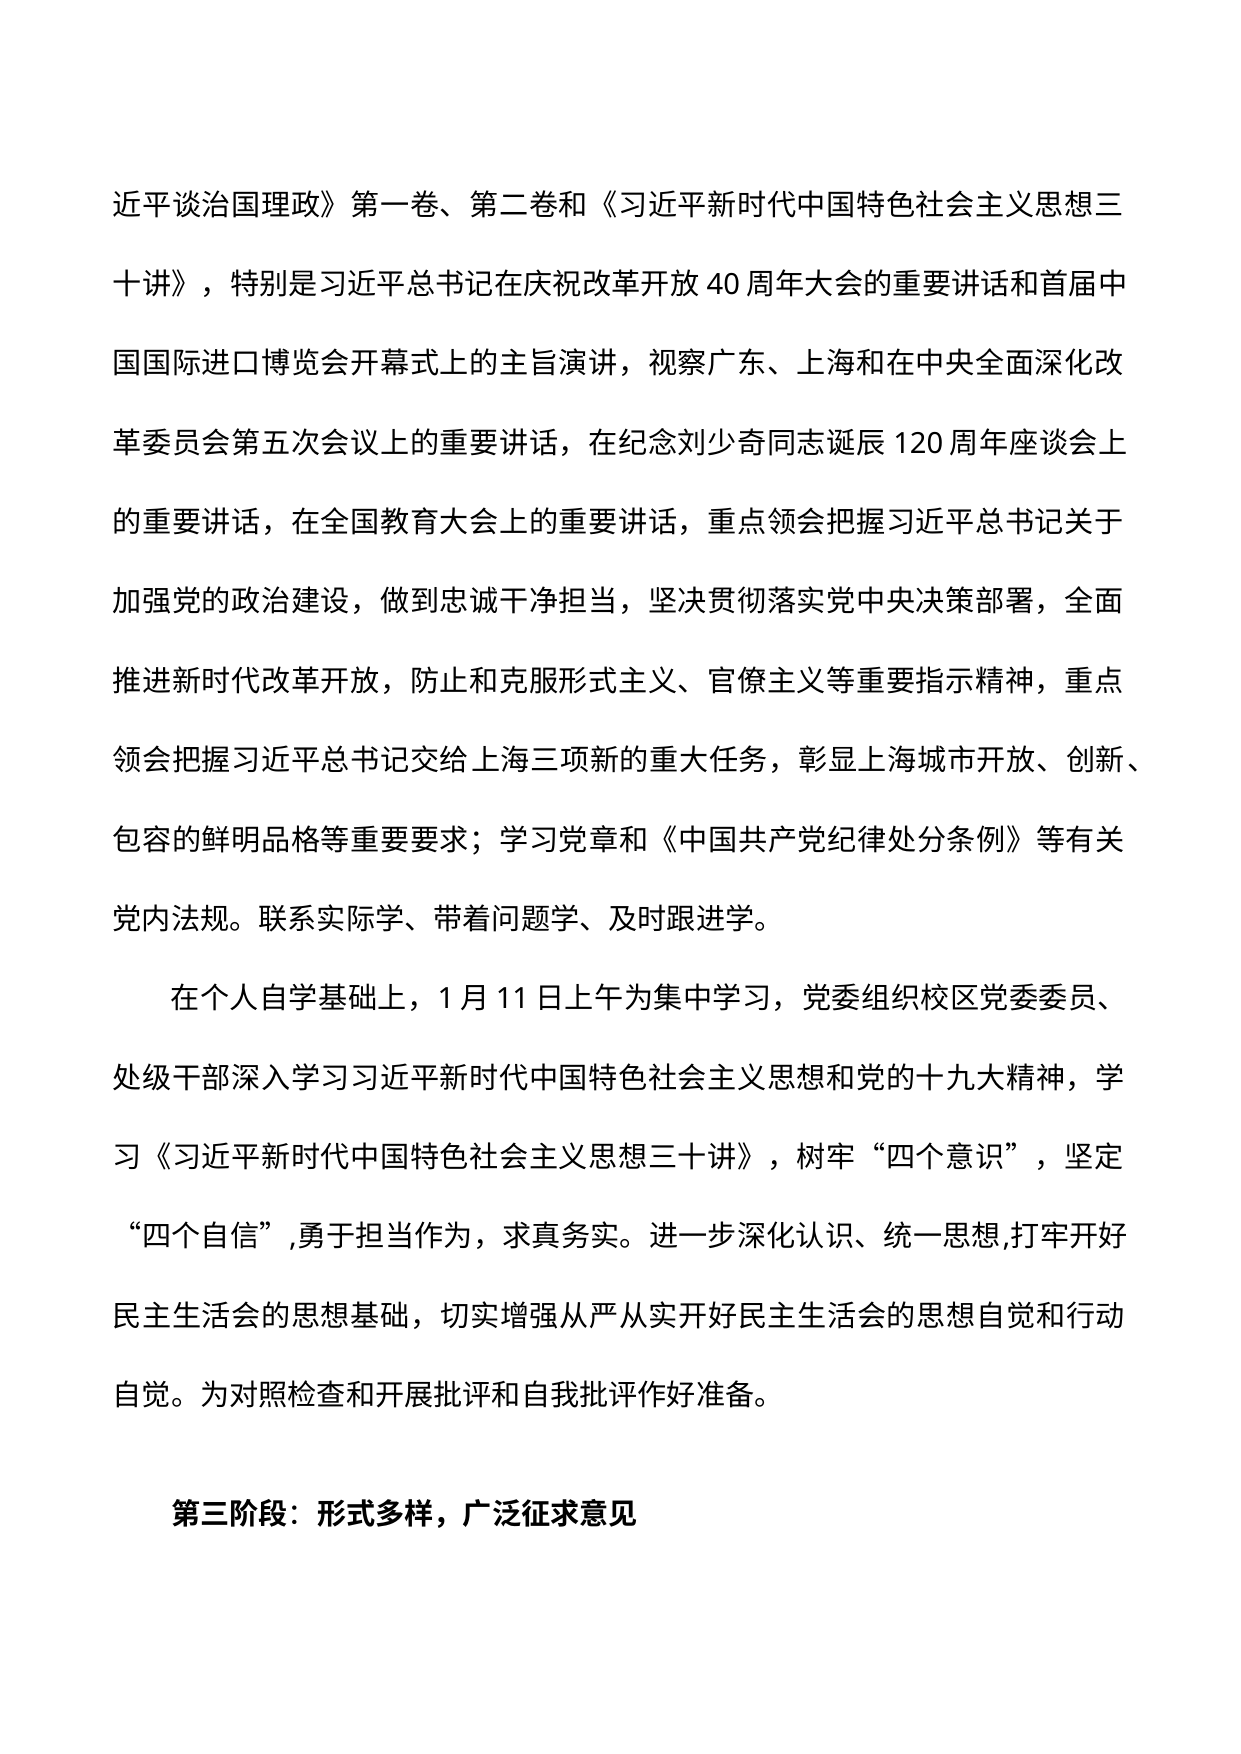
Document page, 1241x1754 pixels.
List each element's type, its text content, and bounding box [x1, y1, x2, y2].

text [112, 163, 1128, 956]
text 第三阶段：形式多样，广泛征求意见 [112, 1472, 1128, 1552]
text 在个人自学基础上，1月11日上午为集中学习，党委组织校区党委委员、处级干部深入学习习近平新时代中国特色社会主义思想和党的十九大精神，学习《习近平新时代中国特色社会主义思想三十讲》，树牢“四个意识”，坚定“四个自信”,勇于担当作为，求真务实。进一步深化认识、统一思想,打牢开好民主生活会的思想基础，切实增强从严从实开好民主生活会的思想自觉和行动自觉。为对照检查和开展批评和自我批评作好准备。 [112, 956, 1128, 1433]
